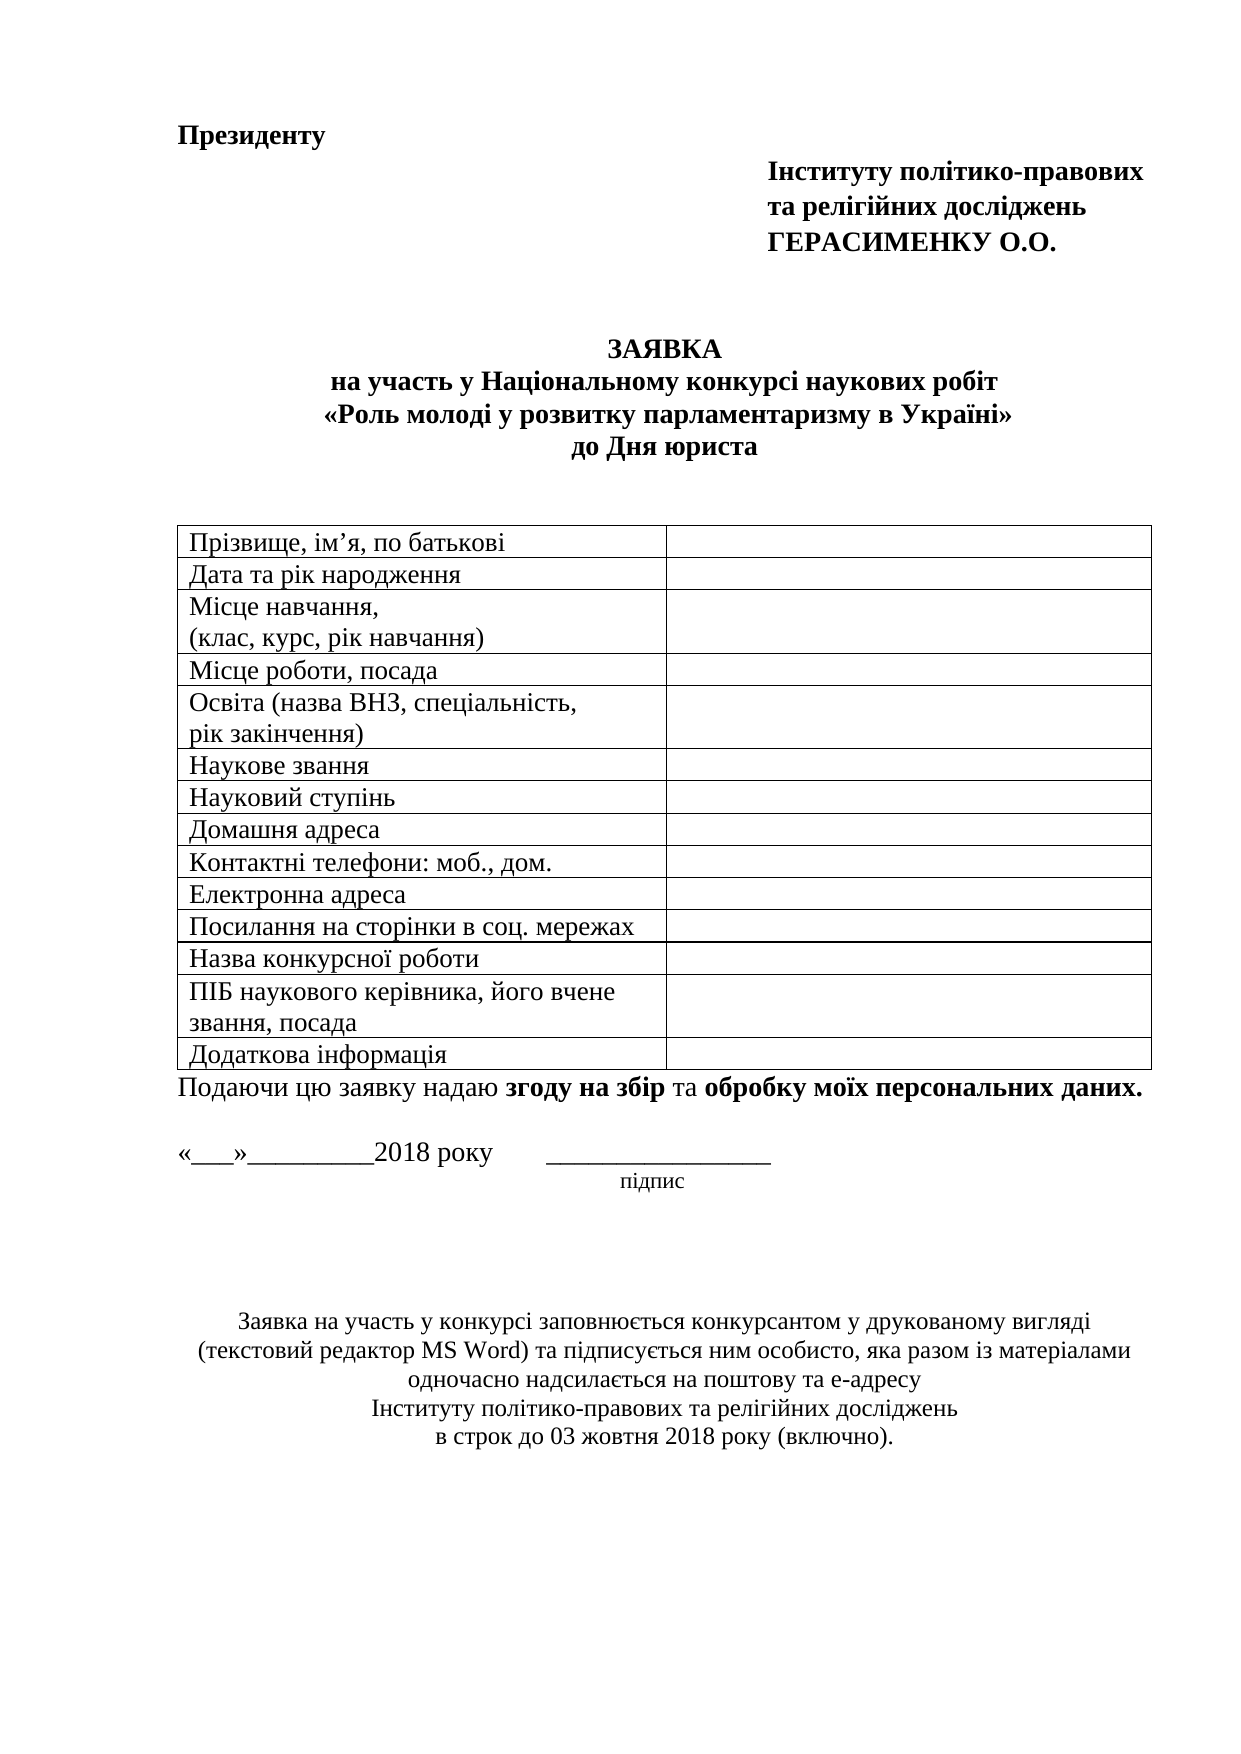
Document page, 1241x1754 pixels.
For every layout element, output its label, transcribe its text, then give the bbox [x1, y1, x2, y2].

text Заявка на участь у конкурсі заповнюється конкурсантом у друкованому вигляді (текстовий редактор MS Word) та підписується ним особисто, яка разом із матеріалами одночасно надсилається на поштову та е-адресу [177, 1306, 1152, 1393]
table_cell [667, 943, 1151, 973]
table_cell Назва конкурсної роботи [178, 943, 666, 973]
table_cell Додаткова інформація [178, 1038, 666, 1069]
text «___»_________2018 року ________________ [177, 1135, 1152, 1167]
table_header [667, 526, 1151, 557]
table_cell Місце роботи, посада [178, 654, 666, 685]
table_cell [667, 814, 1151, 845]
table_cell Домашня адреса [178, 814, 666, 845]
table_cell Наукове звання [178, 749, 666, 780]
table_cell [667, 846, 1151, 877]
table_cell Контактні телефони: моб., дом. [178, 846, 666, 877]
table_cell [667, 654, 1151, 685]
table_cell Освіта (назва ВНЗ, спеціальність, рік закінчення) [178, 686, 666, 748]
table_cell Науковий ступінь [178, 781, 666, 813]
text Подаючи цю заявку надаю згоду на збір та обробку моїх персональних даних. [177, 1070, 1149, 1102]
table_cell [667, 781, 1151, 813]
table_cell Дата та рік народження [178, 558, 666, 589]
table_header Прізвище, ім’я, по батькові [178, 526, 666, 557]
text та релігійних досліджень [177, 189, 1152, 222]
text Герасименку О.О. [177, 225, 1152, 257]
table_cell [667, 878, 1151, 909]
text «Роль молоді у розвитку парламентаризму в Україні» [177, 397, 1152, 429]
text на участь у Національному конкурсі наукових робіт [177, 364, 1152, 397]
table_cell ПІБ наукового керівника, його вчене звання, посада [178, 975, 666, 1037]
table_cell [667, 558, 1151, 589]
table_cell [667, 975, 1151, 1037]
text Інституту політико-правових [177, 154, 1152, 186]
table_cell [667, 1038, 1151, 1069]
text в строк до 03 жовтня 2018 року (включно). [177, 1421, 1152, 1450]
text підпис [177, 1167, 1152, 1194]
text до Дня юриста [177, 429, 1152, 461]
table_cell [667, 910, 1151, 941]
subtitle ЗАЯВКА [177, 332, 1152, 364]
text Інституту політико-правових та релігійних досліджень [177, 1393, 1152, 1421]
table_cell [667, 590, 1151, 653]
table_cell Електронна адреса [178, 878, 666, 909]
table_cell [667, 686, 1151, 748]
table_cell Місце навчання, (клас, курс, рік навчання) [178, 590, 666, 653]
text Президенту [177, 118, 1152, 151]
table_cell [667, 749, 1151, 780]
table_cell Посилання на сторінки в соц. мережах [178, 910, 666, 941]
